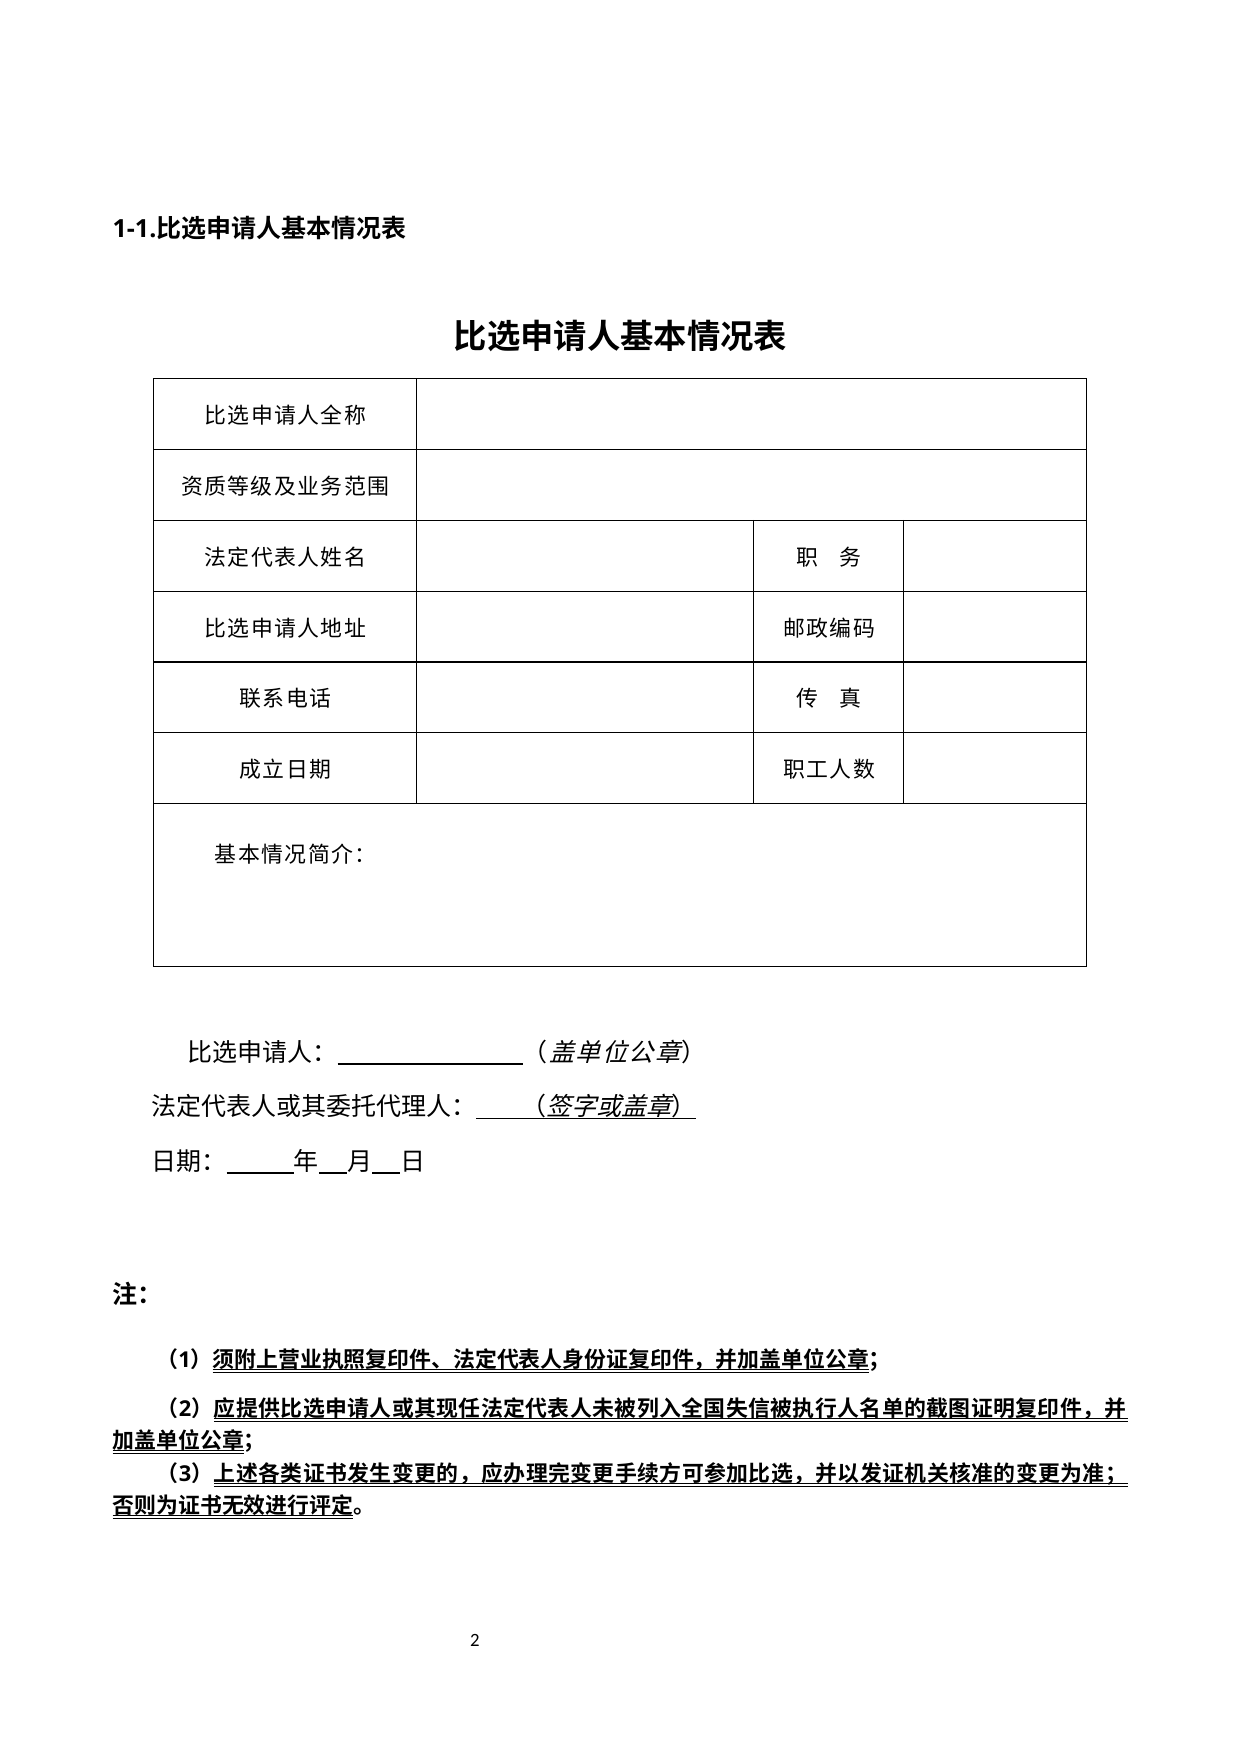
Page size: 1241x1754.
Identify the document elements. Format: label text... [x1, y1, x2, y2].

table_cell 职工人数 [754, 733, 903, 803]
text （2）应提供比选申请人或其现任法定代表人未被列入全国失信被执行人名单的截图证明复印件，并加盖单位公章； [112, 1390, 1128, 1455]
table_cell [417, 450, 1086, 520]
table_cell 职 务 [754, 521, 903, 591]
table_header [417, 379, 1086, 449]
text 注： [112, 1260, 1128, 1325]
table_cell 法定代表人姓名 [154, 521, 416, 591]
table_cell [417, 592, 753, 661]
table_cell [417, 733, 753, 803]
text （1）须附上营业执照复印件、法定代表人身份证复印件，并加盖单位公章； [112, 1325, 1128, 1390]
table_cell 联系电话 [154, 663, 416, 732]
text 比选申请人： （盖单位公章） [112, 1032, 1128, 1068]
table_cell [904, 663, 1086, 732]
table_cell [417, 521, 753, 591]
table_cell 成立日期 [154, 733, 416, 803]
table_cell [904, 733, 1086, 803]
table_cell [417, 663, 753, 732]
text 比选申请人基本情况表 [112, 301, 1128, 366]
table_cell [904, 592, 1086, 661]
text 日期： 年 月 日 [112, 1141, 1128, 1177]
text 法定代表人或其委托代理人： （签字或盖章） [112, 1087, 1128, 1123]
table_cell [904, 521, 1086, 591]
table_cell 邮政编码 [754, 592, 903, 661]
text （3）上述各类证书发生变更的，应办理完变更手续方可参加比选，并以发证机关核准的变更为准；否则为证书无效进行评定。 [112, 1455, 1128, 1520]
table_cell 传 真 [754, 663, 903, 732]
table_header 比选申请人全称 [154, 379, 416, 449]
text 1-1.比选申请人基本情况表 [112, 194, 1128, 259]
table_cell 资质等级及业务范围 [154, 450, 416, 520]
table_cell 比选申请人地址 [154, 592, 416, 661]
table_cell 基本情况简介： [154, 804, 1086, 966]
